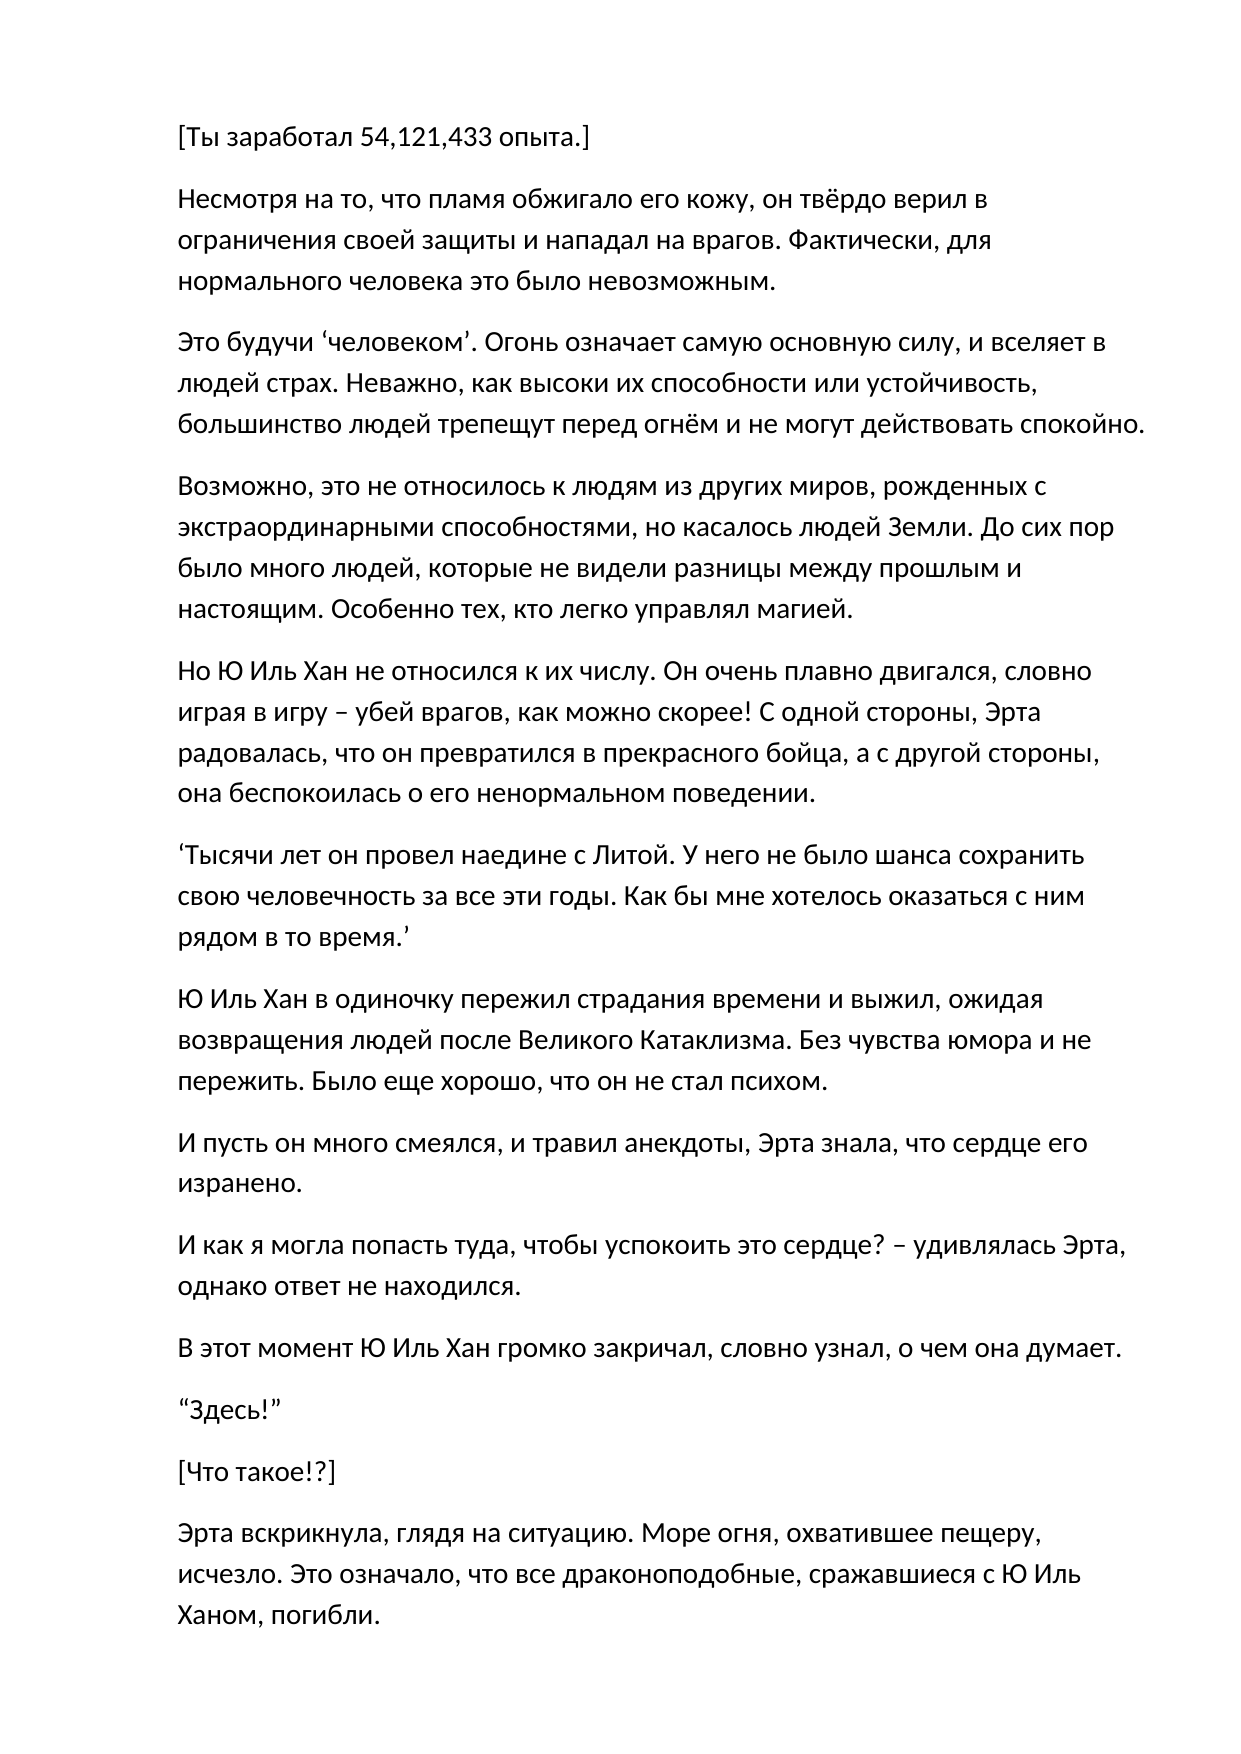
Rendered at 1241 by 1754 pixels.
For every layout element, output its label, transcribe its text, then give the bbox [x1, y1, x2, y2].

text Эрта вскрикнула, глядя на ситуацию. Море огня, охватившее пещеру, исчезло. Это означало, что все драконоподобные, сражавшиеся с Ю Иль Ханом, погибли. [177, 1514, 1152, 1632]
text Возможно, это не относилось к людям из других миров, рожденных с экстраординарными способностями, но касалось людей Земли. До сих пор было много людей, которые не видели разницы между прошлым и настоящим. Особенно тех, кто легко управлял магией. [177, 467, 1152, 626]
text [Что такое!?] [177, 1453, 1152, 1488]
text Это будучи ‘человеком’. Огонь означает самую основную силу, и вселяет в людей страх. Неважно, как высоки их способности или устойчивость, большинство людей трепещут перед огнём и не могут действовать спокойно. [177, 323, 1152, 441]
text В этот момент Ю Иль Хан громко закричал, словно узнал, о чем она думает. [177, 1329, 1152, 1365]
text И как я могла попасть туда, чтобы успокоить это сердце? – удивлялась Эрта, однако ответ не находился. [177, 1226, 1152, 1303]
text Ю Иль Хан в одиночку пережил страдания времени и выжил, ожидая возвращения людей после Великого Катаклизма. Без чувства юмора и не пережить. Было еще хорошо, что он не стал психом. [177, 980, 1152, 1097]
text И пусть он много смеялся, и травил анекдоты, Эрта знала, что сердце его изранено. [177, 1124, 1152, 1200]
text Несмотря на то, что пламя обжигало его кожу, он твёрдо верил в ограничения своей защиты и нападал на врагов. Фактически, для нормального человека это было невозможным. [177, 180, 1152, 297]
text [Ты заработал 54,121,433 опыта.] [177, 118, 1152, 154]
text ‘Тысячи лет он провел наедине с Литой. У него не было шанса сохранить свою человечность за все эти годы. Как бы мне хотелось оказаться с ним рядом в то время.’ [177, 836, 1152, 954]
text “Здесь!” [177, 1391, 1152, 1426]
text Но Ю Иль Хан не относился к их числу. Он очень плавно двигался, словно играя в игру – убей врагов, как можно скорее! С одной стороны, Эрта радовалась, что он превратился в прекрасного бойца, а с другой стороны, она беспокоилась о его ненормальном поведении. [177, 652, 1152, 810]
